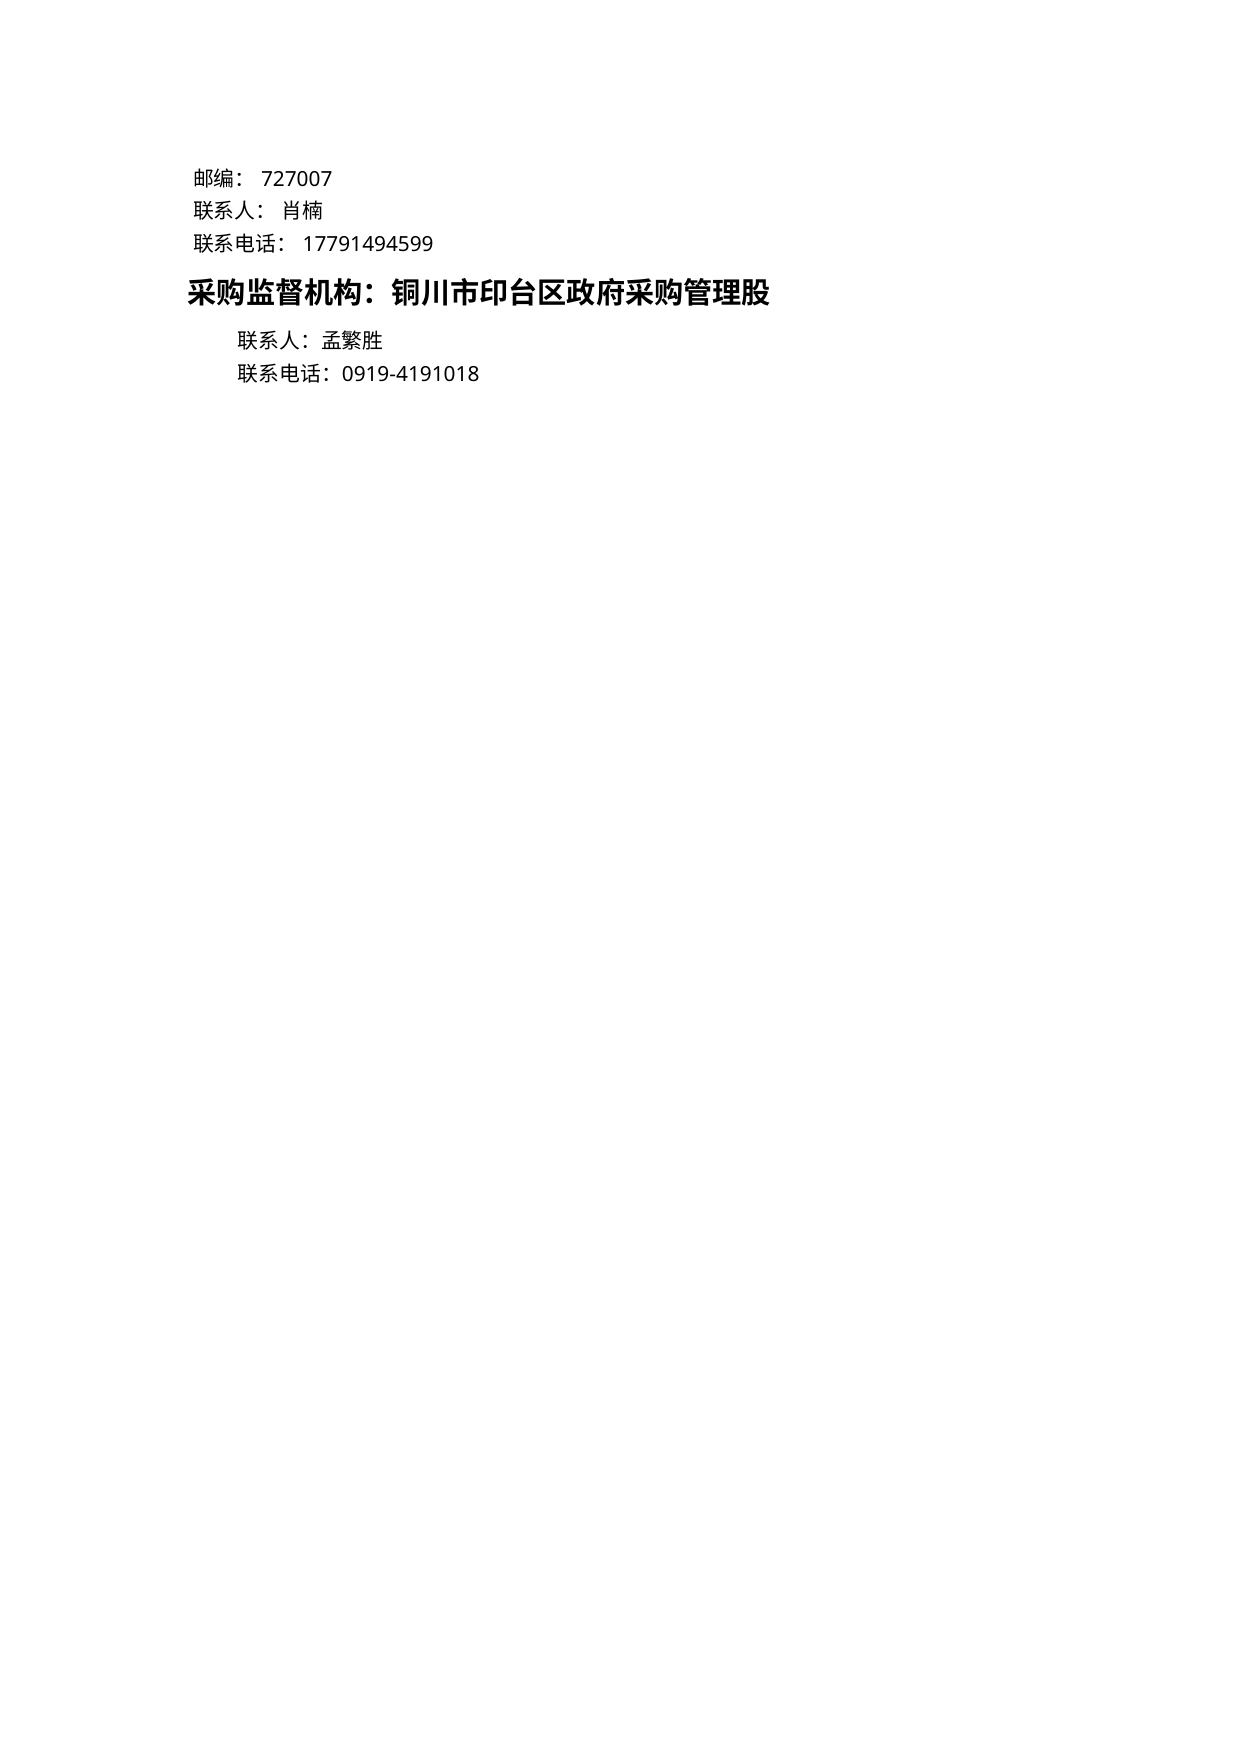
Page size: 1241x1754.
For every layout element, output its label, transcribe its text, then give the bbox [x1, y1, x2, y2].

text 联系人： 肖楠 [187, 194, 1053, 227]
text 采购监督机构：铜川市印台区政府采购管理股 [187, 259, 1053, 324]
text 联系电话： 17791494599 [187, 227, 1053, 259]
text 邮编： 727007 [187, 162, 1053, 194]
text 联系人：孟繁胜 [187, 324, 1053, 357]
text 联系电话：0919-4191018 [187, 357, 1053, 389]
